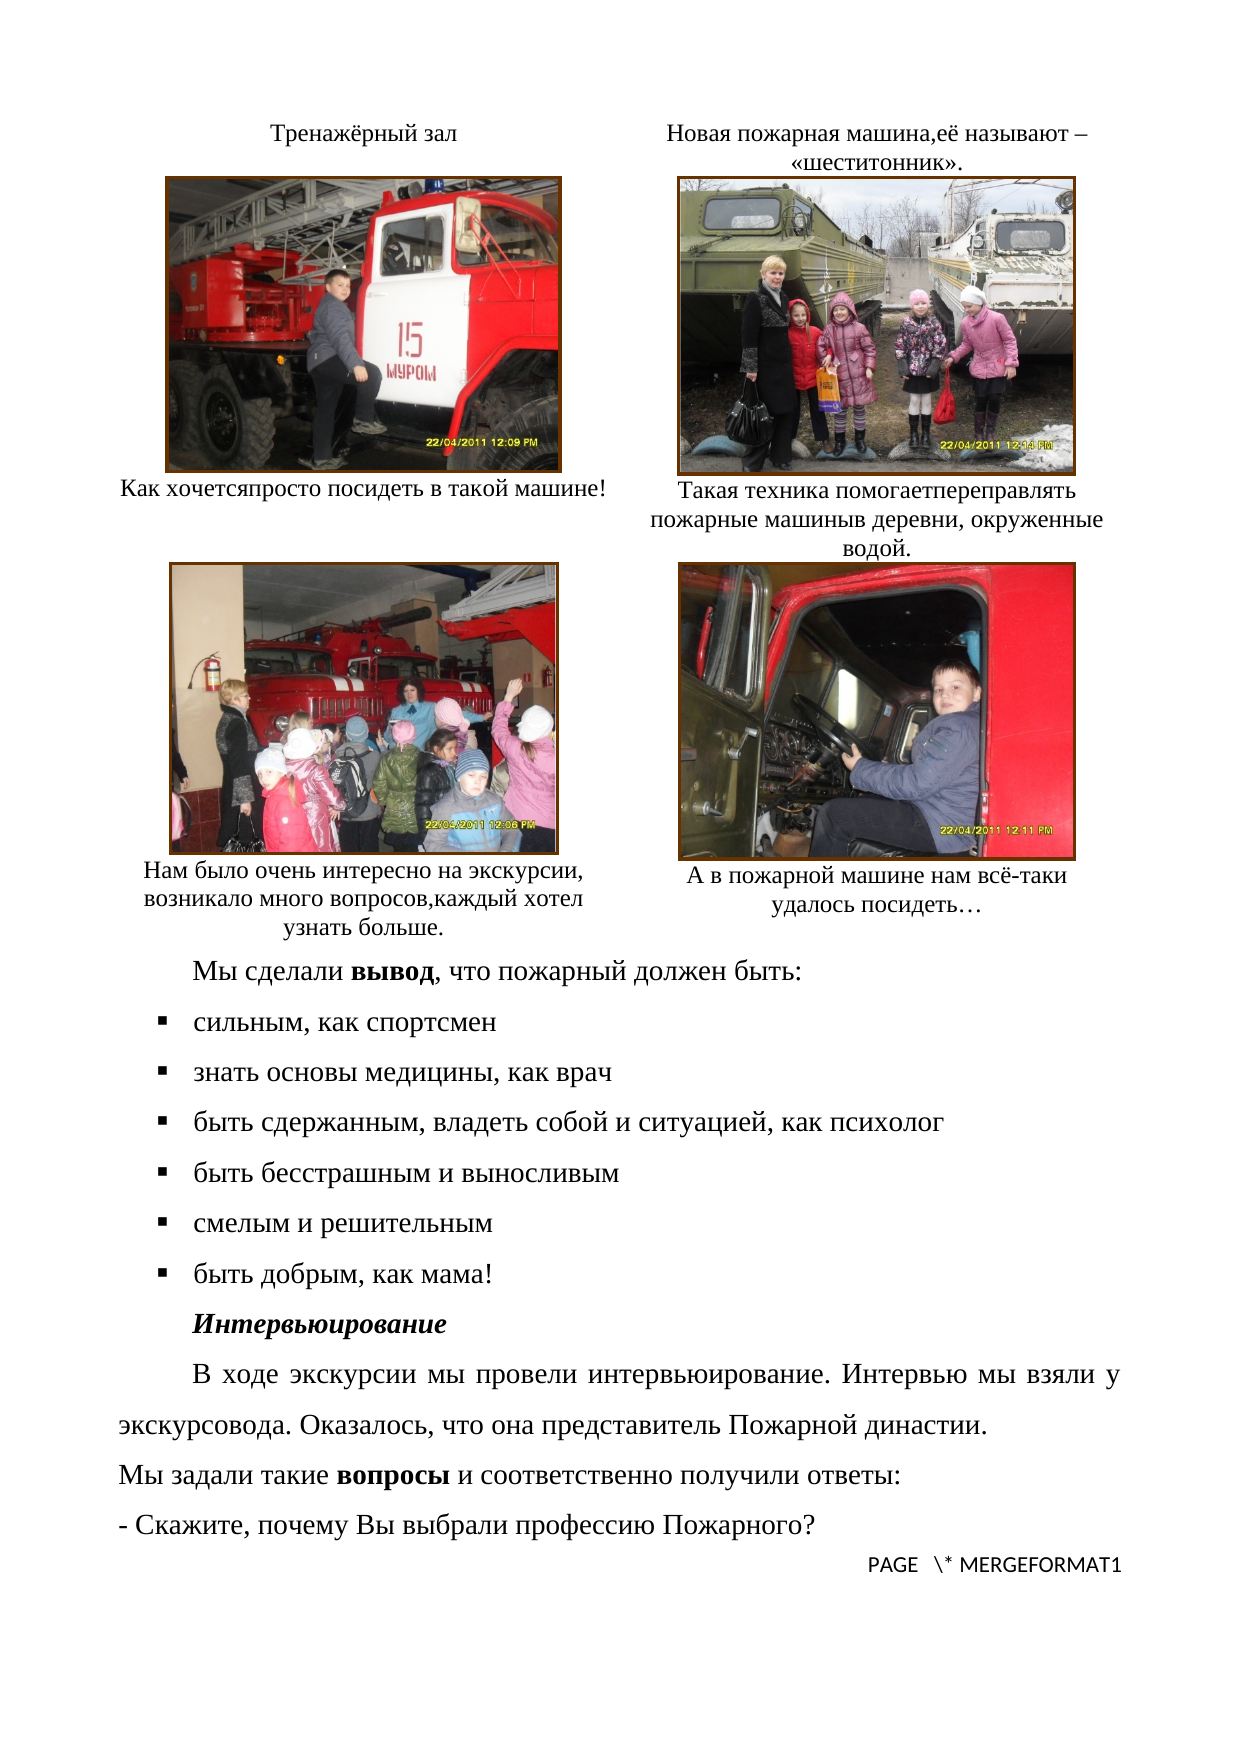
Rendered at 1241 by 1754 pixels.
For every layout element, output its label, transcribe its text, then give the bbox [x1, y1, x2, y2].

text В ходе экскурсии мы провели интервьюирование. Интервью мы взяли у экскурсовода. Оказалось, что она представитель Пожарной династии. [118, 1357, 1122, 1440]
picture [169, 179, 558, 470]
list быть добрым, как мама! [156, 1256, 1122, 1289]
text - Скажите, почему Вы выбрали профессию Пожарного? [118, 1507, 1122, 1541]
list быть сдержанным, владеть собой и ситуацией, как психолог [156, 1104, 1122, 1138]
list быть бесстрашным и выносливым [156, 1155, 1122, 1189]
list сильным, как спортсмен [156, 1004, 1122, 1037]
picture [172, 565, 556, 852]
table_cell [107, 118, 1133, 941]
picture [680, 179, 1073, 472]
text Мы задали такие вопросы и соответственно получили ответы: [118, 1457, 1122, 1491]
list знать основы медицины, как врач [156, 1054, 1122, 1088]
text Мы сделали вывод, что пожарный должен быть: [118, 953, 1122, 987]
list смелым и решительным [156, 1205, 1122, 1239]
text Интервьюирование [118, 1306, 1122, 1340]
picture [681, 565, 1073, 857]
